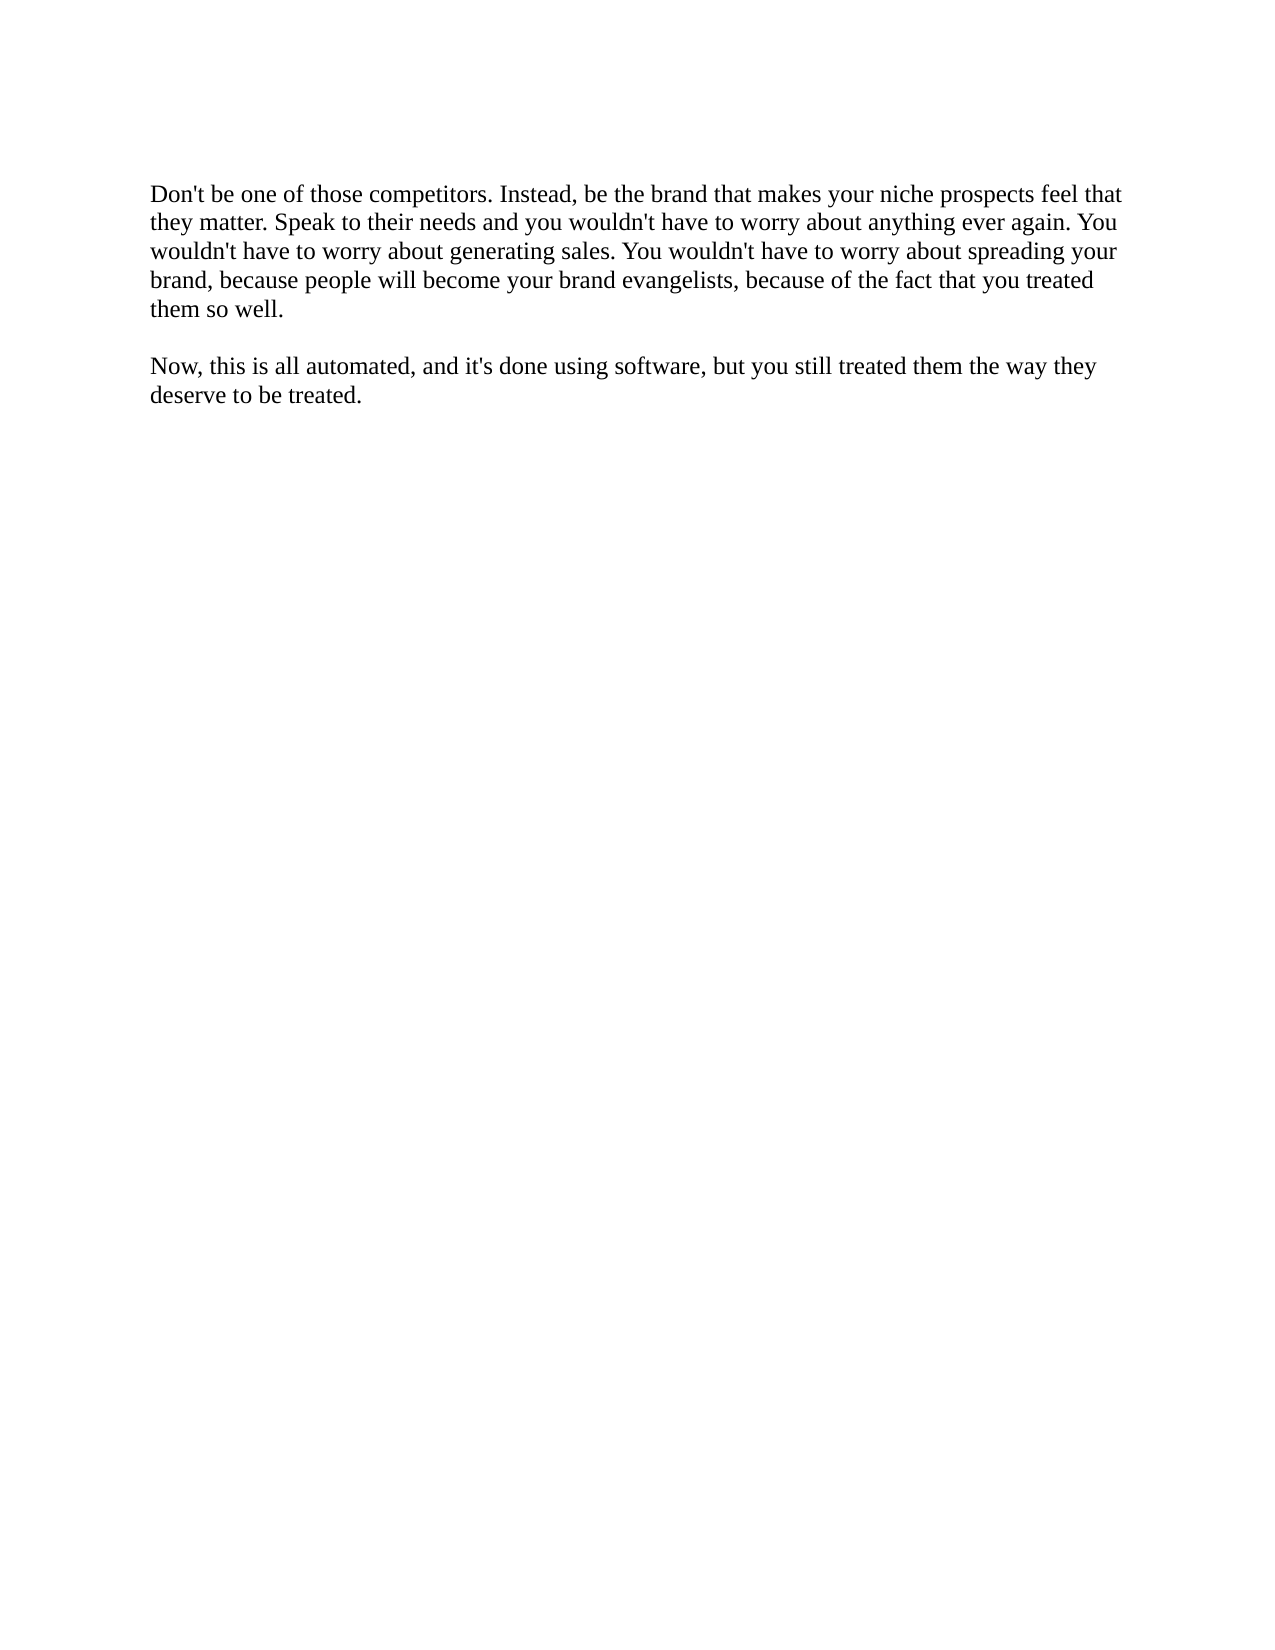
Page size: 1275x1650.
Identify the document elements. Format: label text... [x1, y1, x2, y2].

text Don't be one of those competitors. Instead, be the brand that makes your niche prospects feel that they matter. Speak to their needs and you wouldn't have to worry about anything ever again. You wouldn't have to worry about generating sales. You wouldn't have to worry about spreading your brand, because people will become your brand evangelists, because of the fact that you treated them so well. [150, 179, 1125, 322]
text Now, this is all automated, and it's done using software, but you still treated them the way they deserve to be treated. [150, 351, 1125, 409]
